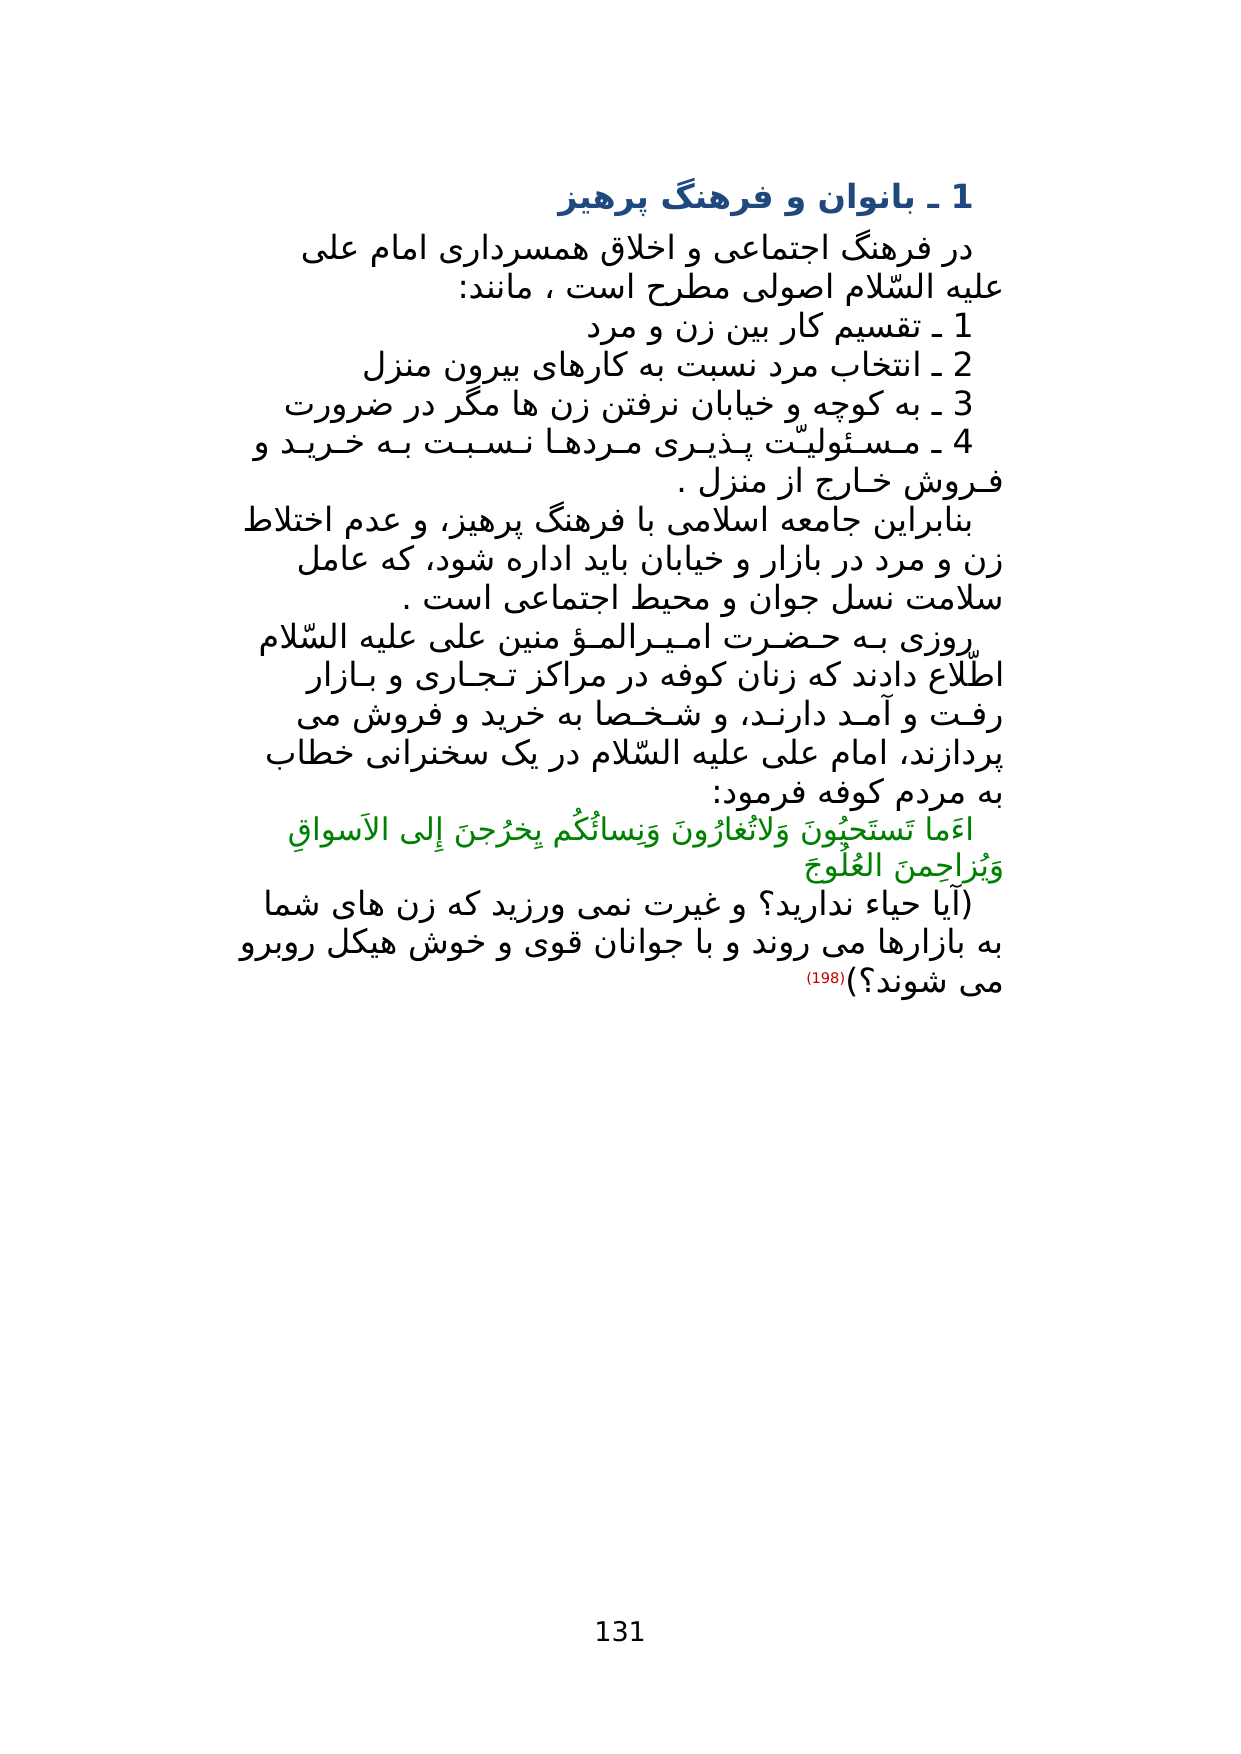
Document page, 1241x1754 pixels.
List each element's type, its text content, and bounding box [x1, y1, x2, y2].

text روزی بـه حـضـرت امـیـرالمـؤ منین علی علیه السّلام اطّلاع دادند که زنان کوفه در مراکز تـجـاری و بـازار رفـت و آمـد دارنـد، و شـخـصا به خرید و فروش می پردازند، امام علی علیه السّلام در یک سخنرانی خطاب به مردم کوفه فرمود: [236, 617, 1004, 811]
text بنابراین جامعه اسلامی با فرهنگ پرهیز، و عدم اختلاط زن و مرد در بازار و خیابان باید اداره شود، که عامل سلامت نسل جوان و محیط اجتماعی است . [236, 501, 1004, 617]
text در فرهنگ اجتماعی و اخلاق همسرداری امام علی علیه السّلام اصولی مطرح است ، مانند: [236, 228, 1004, 306]
text 4 ـ مـسـئولیـّت پـذیـری مـردهـا نـسـبـت بـه خـریـد و فـروش خـارج از منزل . [236, 423, 1004, 501]
text 2 ـ انتخاب مرد نسبت به کارهای بیرون منزل [236, 345, 1004, 384]
text 1 ـ تقسیم کار بین زن و مرد [236, 306, 1004, 345]
subtitle 1 ـ بانوان و فرهنگ پرهیز [236, 177, 1004, 216]
text 3 ـ به کوچه و خیابان نرفتن زن ها مگر در ضرورت [236, 384, 1004, 423]
text اءَما تَستَحیُونَ وَلاتُغارُونَ وَنِسائُکُم یِخرُجنَ إِلی الاَسواقِ وَیُزاحِمنَ العُلُوجَ [236, 811, 1004, 884]
text (آیا حیاء ندارید؟ و غیرت نمی ورزید که زن های شما به بازارها می روند و با جوانان قوی و خوش هیکل روبرو می شوند؟)(198) [236, 884, 1004, 1001]
